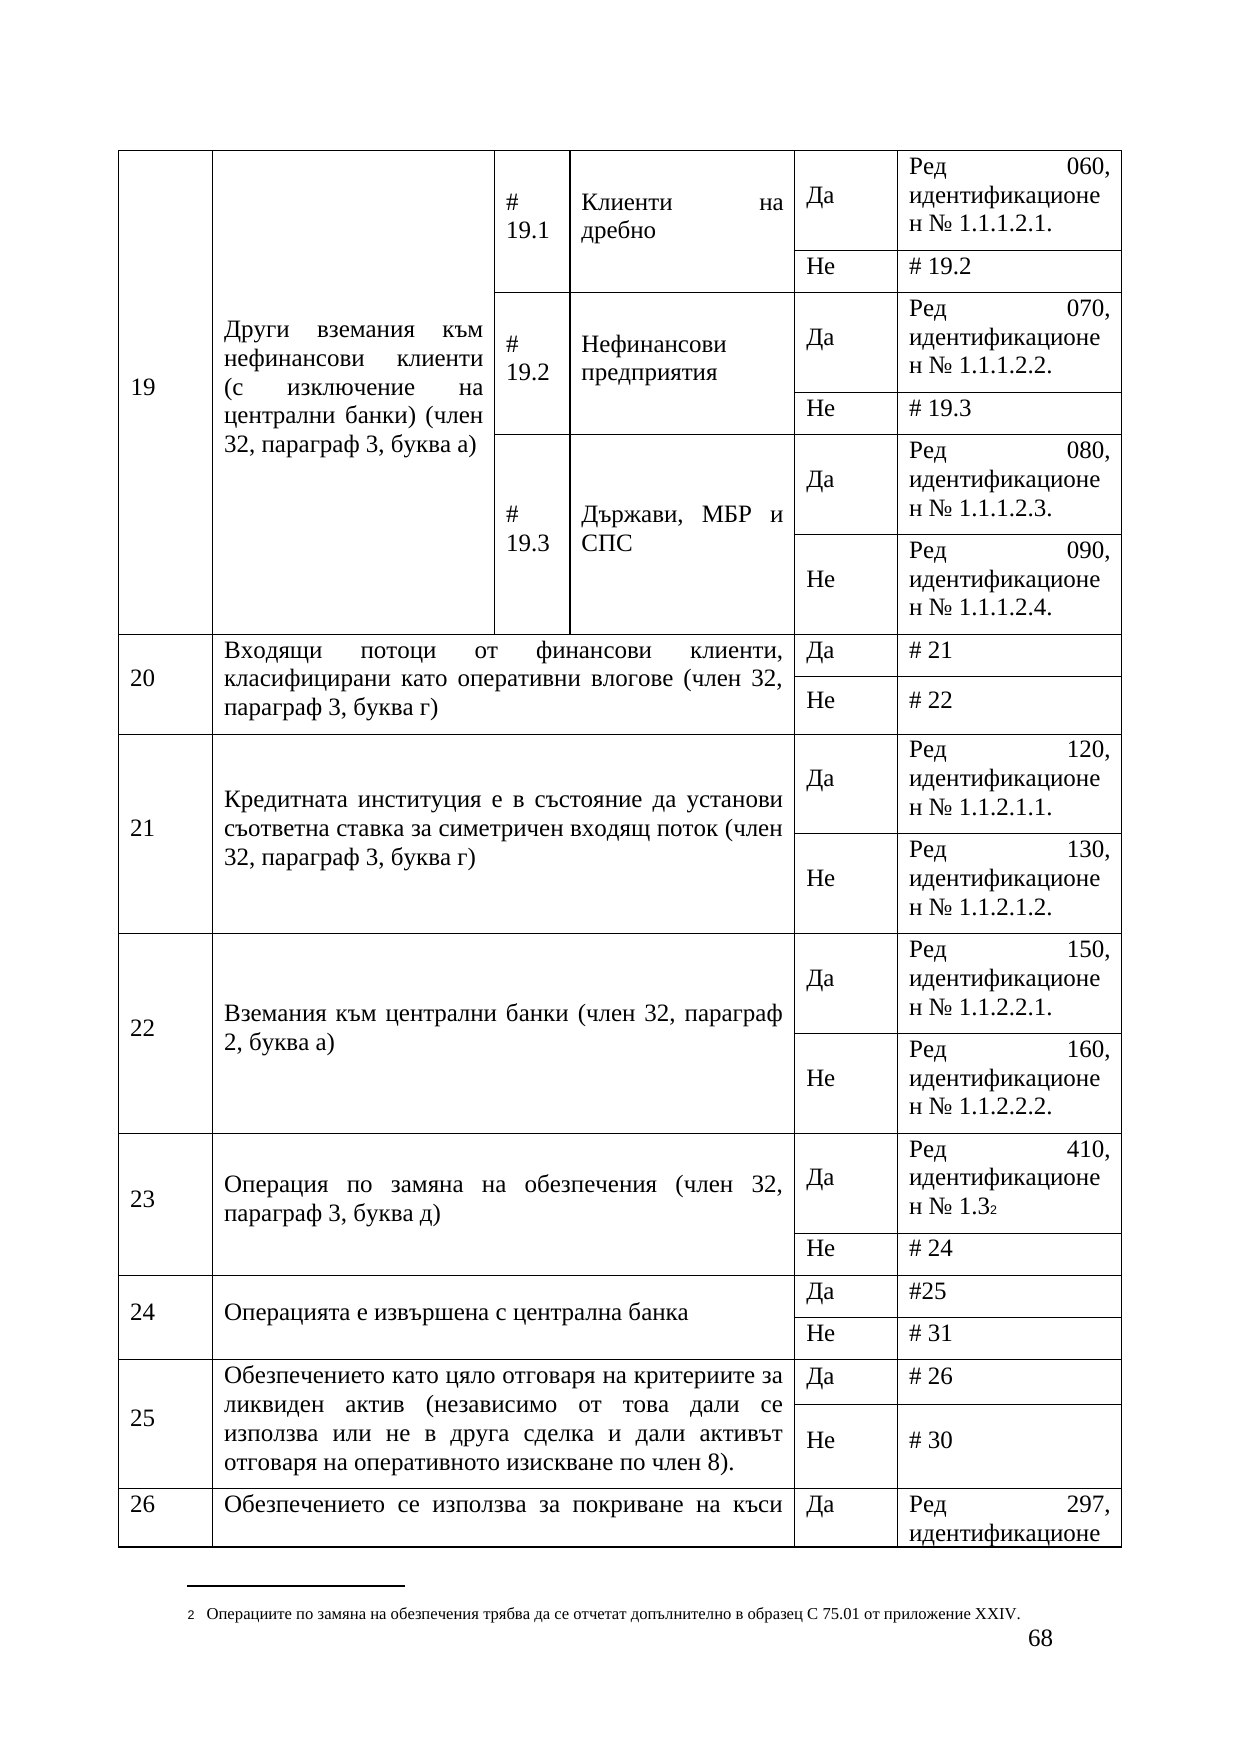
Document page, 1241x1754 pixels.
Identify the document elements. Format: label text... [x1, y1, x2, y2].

table_cell Да [795, 293, 897, 392]
table_cell Не [795, 1405, 897, 1488]
table_cell Кредитната институция е в състояние да установи съответна ставка за симетричен входящ поток (член 32, параграф 3, буква г) [213, 735, 794, 933]
table_cell Входящи потоци от финансови клиенти, класифицирани като оперативни влогове (член 32, параграф 3, буква г) [213, 635, 794, 733]
table_cell Ред 090, идентификационен № 1.1.1.2.4. [898, 535, 1121, 634]
table_cell 20 [119, 635, 212, 733]
table_cell # 26 [898, 1360, 1121, 1403]
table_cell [898, 1489, 1121, 1546]
table_cell Да [795, 1134, 897, 1232]
table_cell Да [795, 934, 897, 1033]
table_cell Не [795, 1234, 897, 1275]
table_cell # 19.2 [495, 293, 569, 434]
table_cell Не [795, 535, 897, 634]
table_cell Ред 070, идентификационен № 1.1.1.2.2. [898, 293, 1121, 392]
table_cell Да [795, 435, 897, 534]
table_cell 24 [119, 1276, 212, 1359]
table_cell Клиенти на дребно [571, 151, 794, 292]
table_cell # 19.3 [495, 435, 569, 634]
table_cell 23 [119, 1134, 212, 1275]
table_cell #25 [898, 1276, 1121, 1317]
table_cell Не [795, 1034, 897, 1133]
table_cell Да [795, 1489, 897, 1546]
table_cell Ред 160, идентификационен № 1.1.2.2.2. [898, 1034, 1121, 1133]
table_cell Да [795, 151, 897, 250]
table_cell Ред 150, идентификационен № 1.1.2.2.1. [898, 934, 1121, 1033]
table_cell 19 [119, 151, 212, 634]
table_cell 26 [119, 1489, 212, 1546]
table_cell Да [795, 1360, 897, 1403]
table_cell Не [795, 834, 897, 933]
table_cell 21 [119, 735, 212, 933]
table_cell Нефинансови предприятия [571, 293, 794, 434]
table_cell Ред 120, идентификационен № 1.1.2.1.1. [898, 735, 1121, 833]
table_cell Не [795, 251, 897, 292]
table_cell # 22 [898, 677, 1121, 733]
table_cell Ред 410, идентификационен № 1.3 [898, 1134, 1121, 1232]
table_cell 25 [119, 1360, 212, 1488]
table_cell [213, 1489, 794, 1546]
table_cell Вземания към централни банки (член 32, параграф 2, буква а) [213, 934, 794, 1133]
table_cell Ред 080, идентификационен № 1.1.1.2.3. [898, 435, 1121, 534]
table_cell Операцията е извършена с централна банка [213, 1276, 794, 1359]
table_cell # 31 [898, 1318, 1121, 1359]
table_cell Да [795, 1276, 897, 1317]
table_cell Ред 130, идентификационен № 1.1.2.1.2. [898, 834, 1121, 933]
table_cell # 30 [898, 1405, 1121, 1488]
table_cell Други вземания към нефинансови клиенти (с изключение на централни банки) (член 32, параграф 3, буква а) [213, 151, 494, 634]
table_cell # 19.3 [898, 393, 1121, 434]
table_cell Ред 060, идентификационен № 1.1.1.2.1. [898, 151, 1121, 250]
table_cell Да [795, 635, 897, 676]
table_cell Операция по замяна на обезпечения (член 32, параграф 3, буква д) [213, 1134, 794, 1275]
table_cell Не [795, 1318, 897, 1359]
table_cell # 19.1 [495, 151, 569, 292]
table_cell # 19.2 [898, 251, 1121, 292]
table_cell Държави, МБР и СПС [571, 435, 794, 634]
table_cell 22 [119, 934, 212, 1133]
table_cell # 21 [898, 635, 1121, 676]
table_cell Да [795, 735, 897, 833]
table_cell Не [795, 393, 897, 434]
table_cell # 24 [898, 1234, 1121, 1275]
table_cell Не [795, 677, 897, 733]
table_cell Обезпечението като цяло отговаря на критериите за ликвиден актив (независимо от това дали се използва или не в друга сделка и дали активът отговаря на оперативното изискване по член 8). [213, 1360, 794, 1488]
